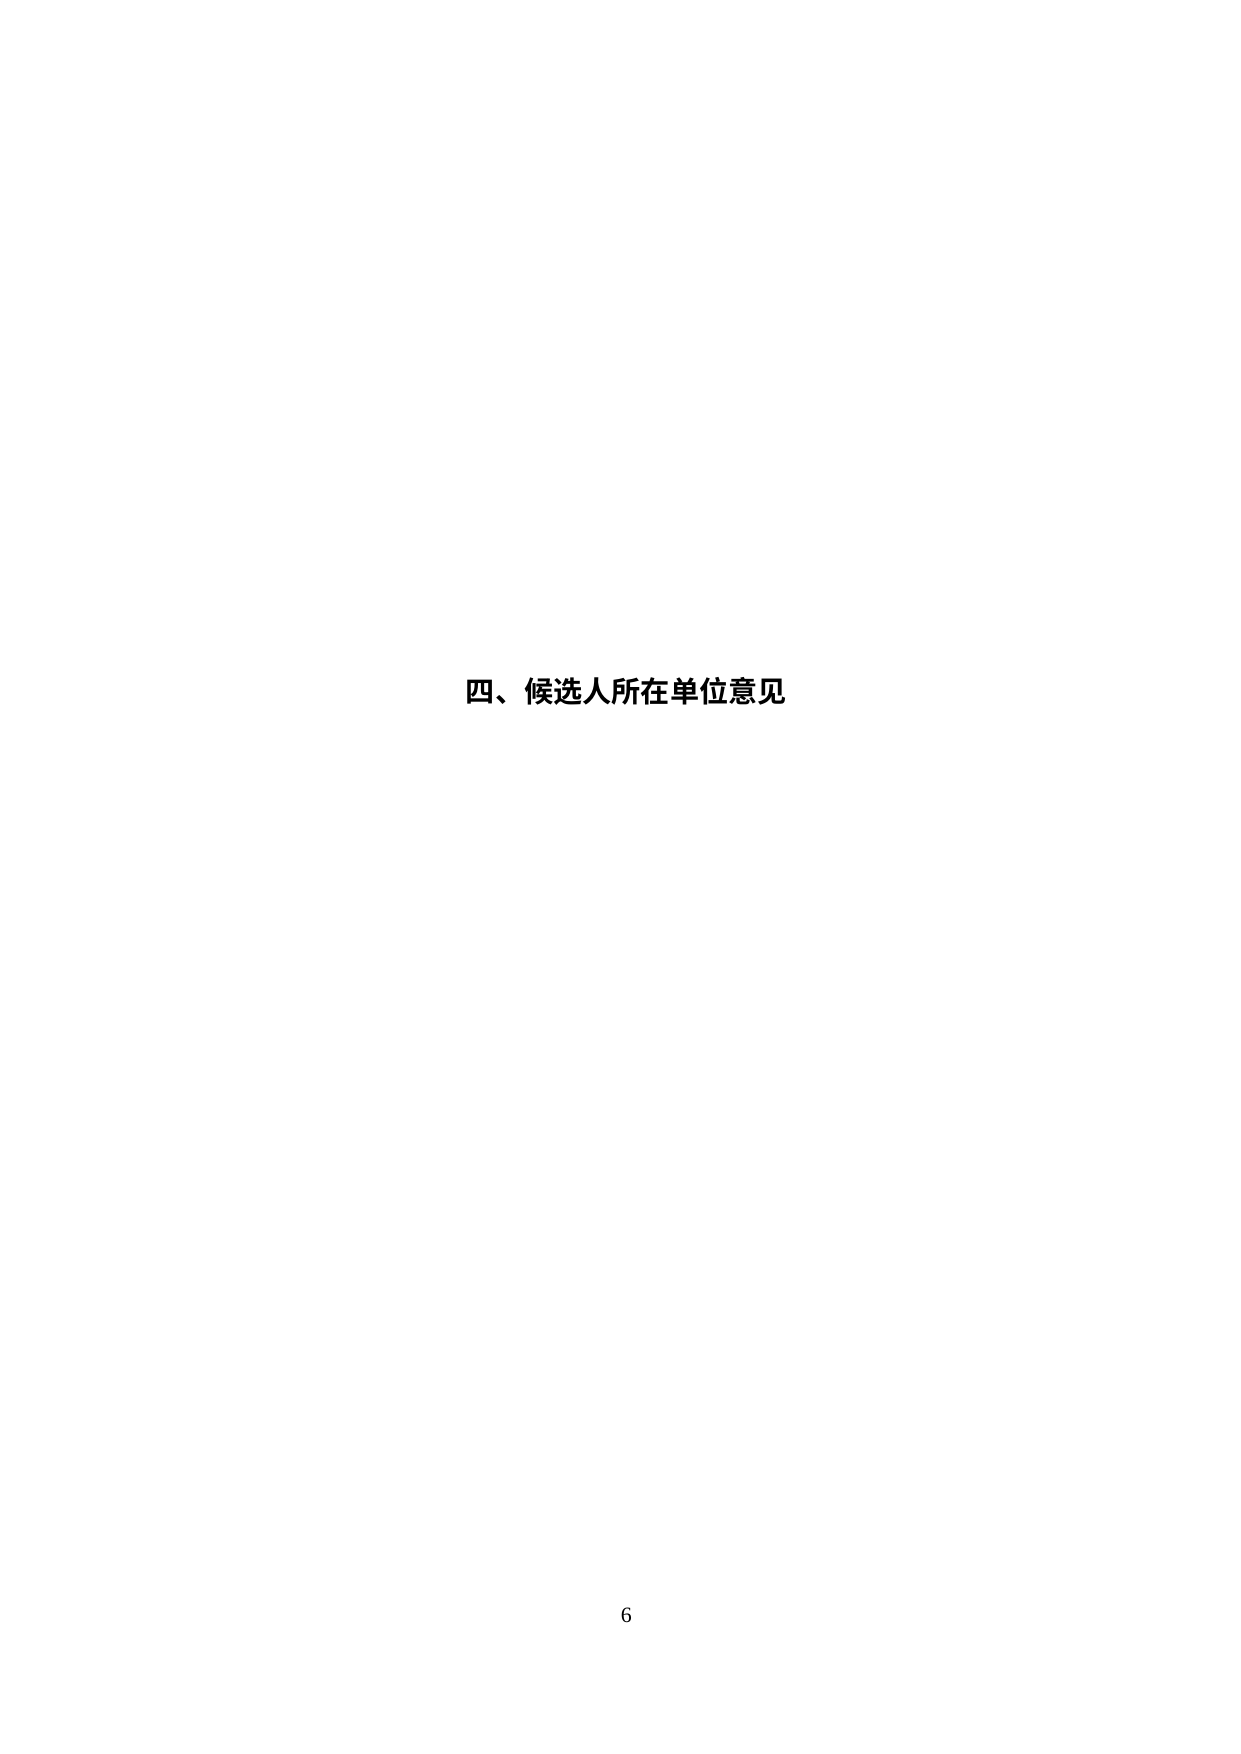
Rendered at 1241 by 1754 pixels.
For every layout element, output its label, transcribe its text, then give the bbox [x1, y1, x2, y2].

text 四、候选人所在单位意见 [165, 657, 1087, 722]
